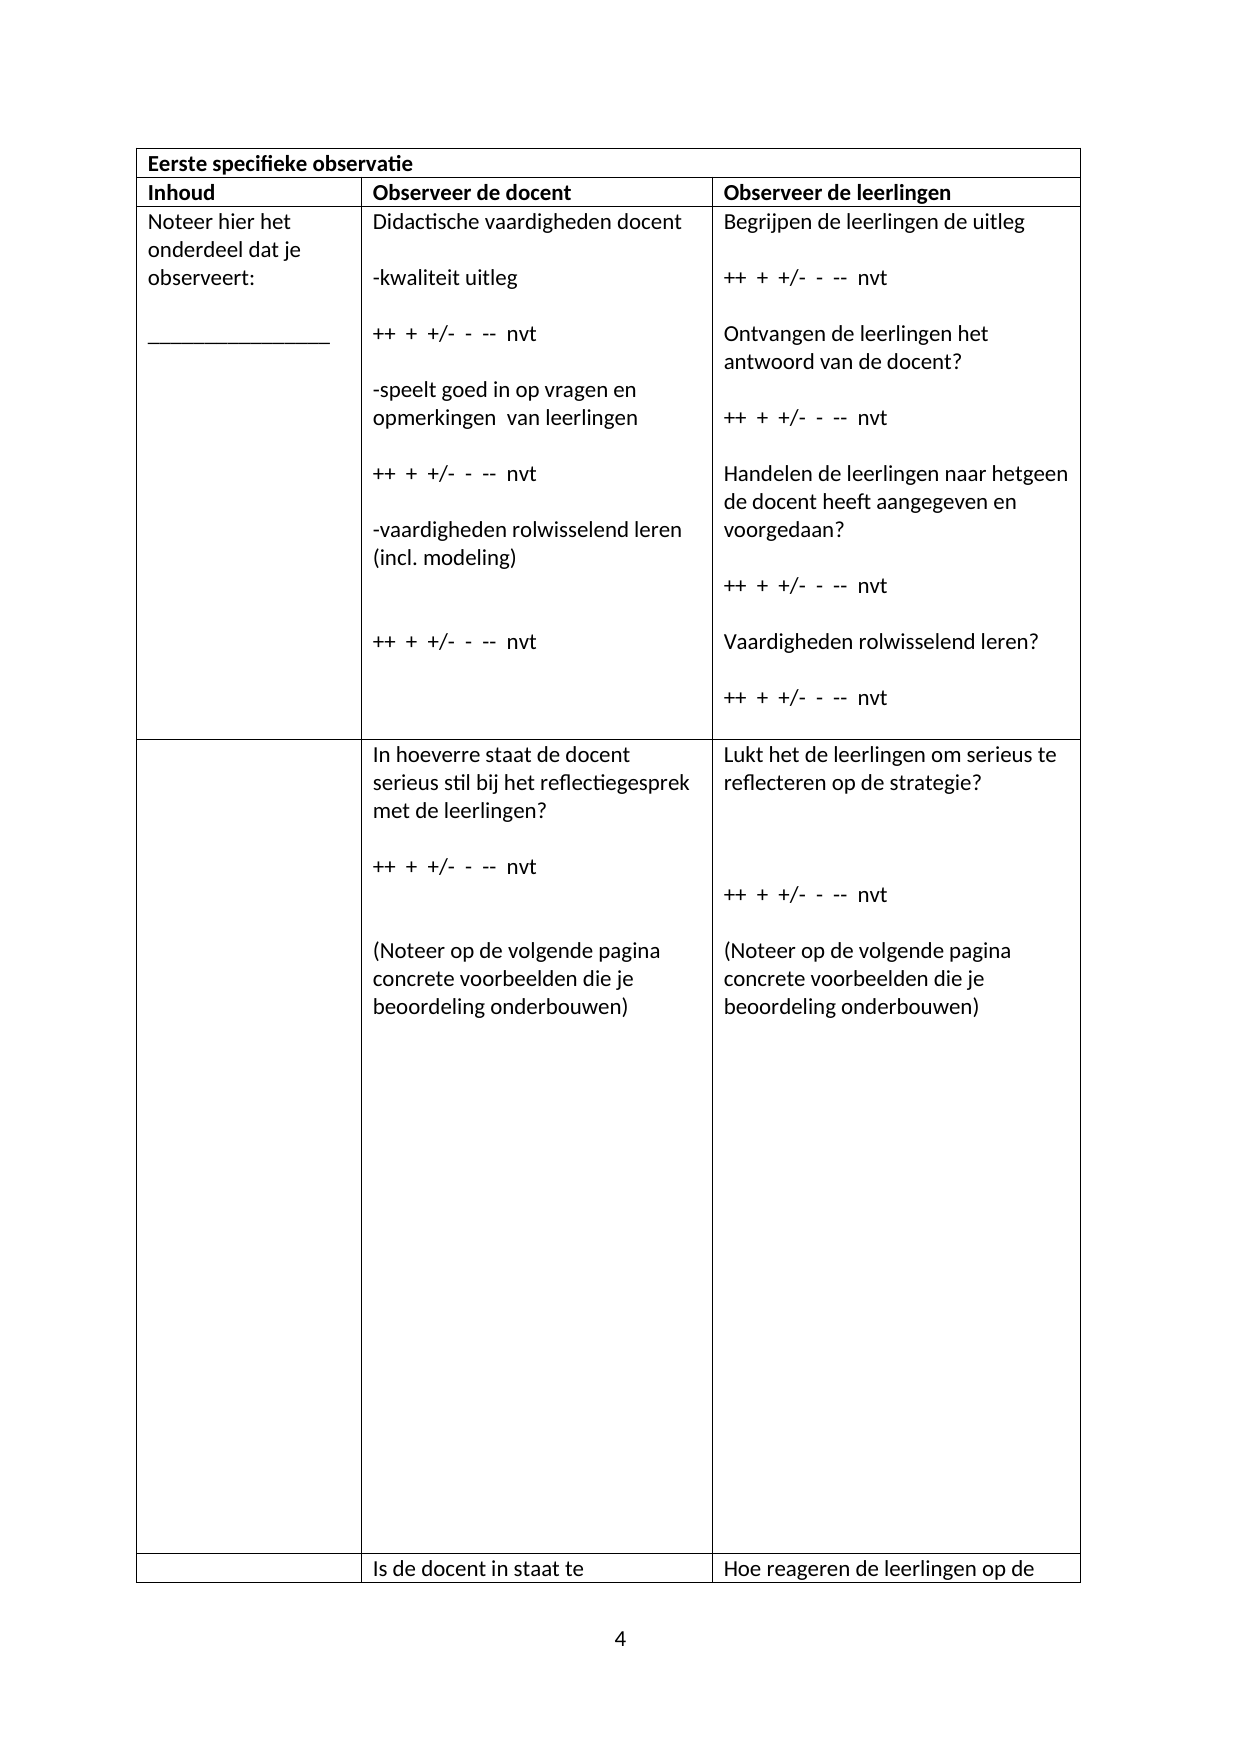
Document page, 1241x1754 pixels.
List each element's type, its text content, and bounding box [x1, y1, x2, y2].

table_cell Noteer hier het onderdeel dat je observeert: ________________ [137, 207, 361, 739]
table_header Eerste specifieke observatie [137, 149, 1080, 177]
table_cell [362, 1554, 712, 1582]
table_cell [713, 1554, 1080, 1582]
table_cell Begrijpen de leerlingen de uitleg ++ + +/- - -- nvt Ontvangen de leerlingen het antwoord van de docent? ++ + +/- - -- nvt Handelen de leerlingen naar hetgeen de docent heeft aangegeven en voorgedaan? ++ + +/- - -- nvt Vaardigheden rolwisselend leren? ++ + +/- - -- nvt [713, 207, 1080, 739]
table_cell Inhoud [137, 178, 361, 206]
table_cell Observeer de leerlingen [713, 178, 1080, 206]
table_cell In hoeverre staat de docent serieus stil bij het reflectiegesprek met de leerlingen? ++ + +/- - -- nvt (Noteer op de volgende pagina concrete voorbeelden die je beoordeling onderbouwen) [362, 740, 712, 1553]
table_cell Observeer de docent [362, 178, 712, 206]
table_cell [137, 740, 361, 1553]
table_cell Didactische vaardigheden docent -kwaliteit uitleg ++ + +/- - -- nvt -speelt goed in op vragen en opmerkingen van leerlingen ++ + +/- - -- nvt -vaardigheden rolwisselend leren (incl. modeling) ++ + +/- - -- nvt [362, 207, 712, 739]
table_cell [137, 1554, 361, 1582]
table_cell Lukt het de leerlingen om serieus te reflecteren op de strategie? ++ + +/- - -- nvt (Noteer op de volgende pagina concrete voorbeelden die je beoordeling onderbouwen) [713, 740, 1080, 1553]
